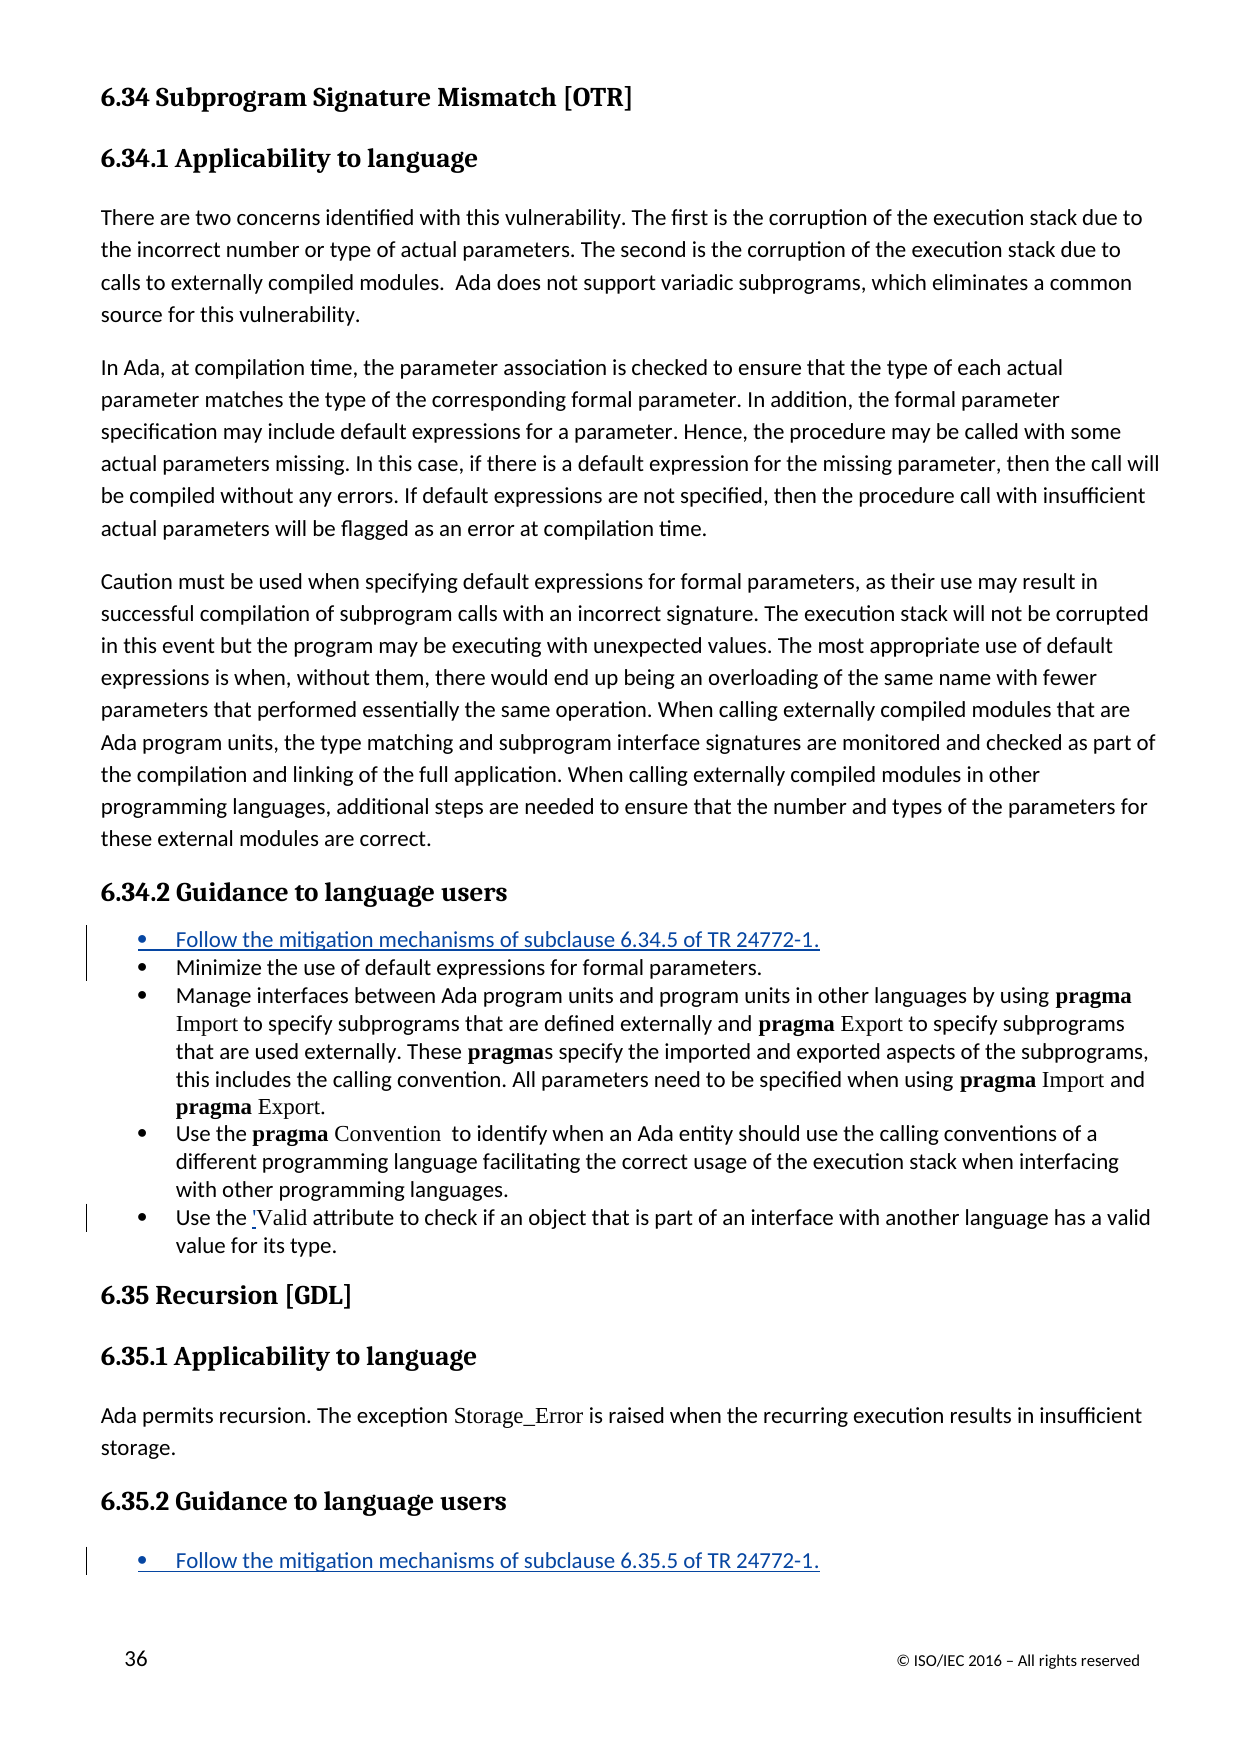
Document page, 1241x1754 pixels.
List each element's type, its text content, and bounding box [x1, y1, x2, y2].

list Use the Valid attribute to check if an object that is part of an interface with another language has a valid value for its type. [138, 1203, 1164, 1259]
list Use the pragma Convention to identify when an Ada entity should use the calling conventions of a different programming language facilitating the correct usage of the execution stack when interfacing with other programming languages. [138, 1119, 1164, 1203]
list Manage interfaces between Ada program units and program units in other languages by using pragma Import to specify subprograms that are defined externally and pragma Export to specify subprograms that are used externally. These pragmas specify the imported and exported aspects of the subprograms, this includes the calling convention. All parameters need to be specified when using pragma Import and pragma Export. [138, 981, 1164, 1119]
subtitle 6.35.2 Guidance to language users [101, 1486, 1164, 1518]
subtitle 6.34 Subprogram Signature Mismatch [OTR] [101, 82, 1164, 114]
text Caution must be used when specifying default expressions for formal parameters, as their use may result in successful compilation of subprogram calls with an incorrect signature. The execution stack will not be corrupted in this event but the program may be executing with unexpected values. The most appropriate use of default expressions is when, without them, there would end up being an overloading of the same name with fewer parameters that performed essentially the same operation. When calling externally compiled modules that are Ada program units, the type matching and subprogram interface signatures are monitored and checked as part of the compilation and linking of the full application. When calling externally compiled modules in other programming languages, additional steps are needed to ensure that the number and types of the parameters for these external modules are correct. [101, 567, 1164, 852]
subtitle 6.34.2 Guidance to language users [101, 877, 1164, 908]
text There are two concerns identified with this vulnerability. The first is the corruption of the execution stack due to the incorrect number or type of actual parameters. The second is the corruption of the execution stack due to calls to externally compiled modules. Ada does not support variadic subprograms, which eliminates a common source for this vulnerability. [101, 203, 1164, 328]
subtitle 6.35.1 Applicability to language [101, 1341, 1164, 1372]
text Ada permits recursion. The exception Storage_Error is raised when the recurring execution results in insufficient storage. [101, 1401, 1164, 1461]
text In Ada, at compilation time, the parameter association is checked to ensure that the type of each actual parameter matches the type of the corresponding formal parameter. In addition, the formal parameter specification may include default expressions for a parameter. Hence, the procedure may be called with some actual parameters missing. In this case, if there is a default expression for the missing parameter, then the call will be compiled without any errors. If default expressions are not specified, then the procedure call with insufficient actual parameters will be flagged as an error at compilation time. [101, 353, 1164, 542]
list Minimize the use of default expressions for formal parameters. [138, 953, 1164, 981]
subtitle 6.34.1 Applicability to language [101, 143, 1164, 174]
subtitle 6.35 Recursion [GDL] [101, 1280, 1164, 1312]
